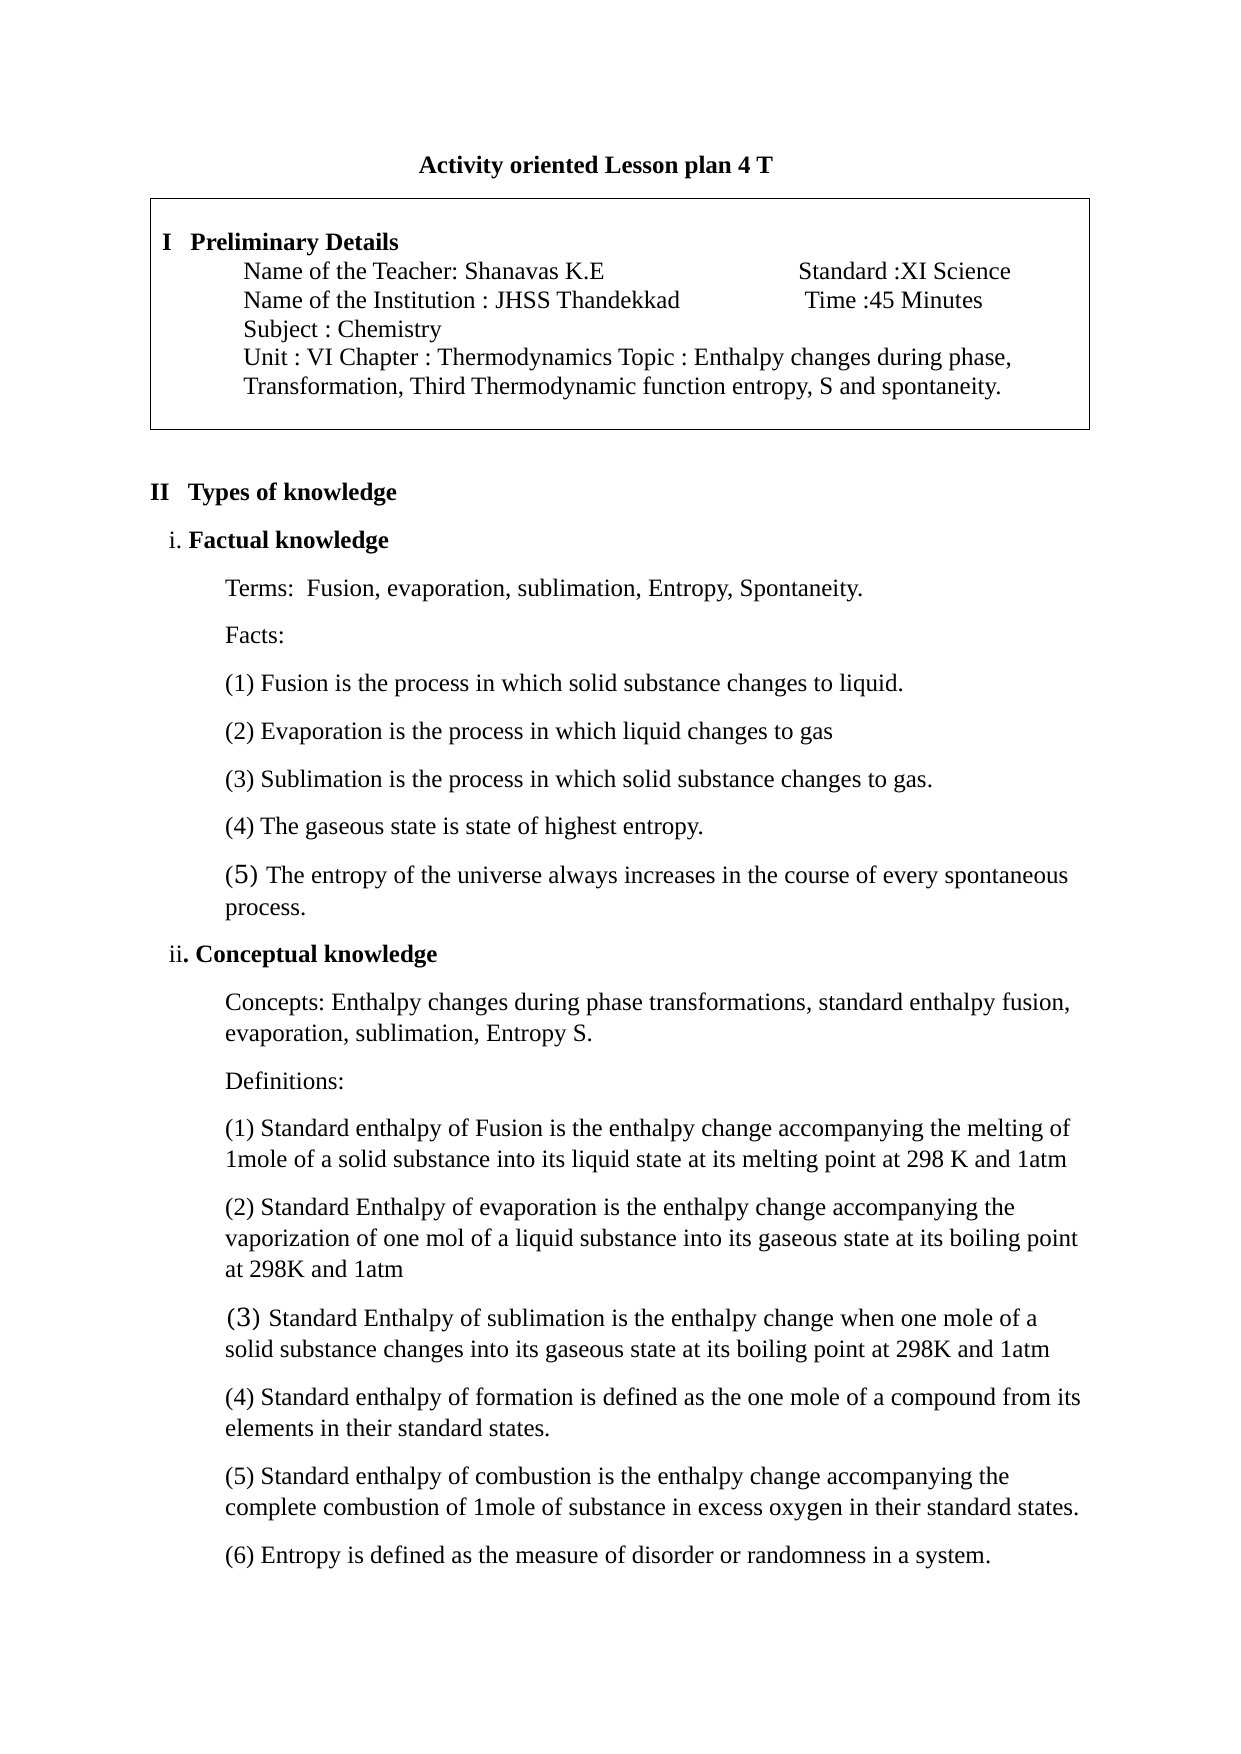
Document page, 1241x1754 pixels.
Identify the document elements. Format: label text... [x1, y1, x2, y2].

text II Types of knowledge [150, 477, 1090, 506]
text Definitions: [150, 1066, 1090, 1094]
text (5) Standard enthalpy of combustion is the enthalpy change accompanying the complete combustion of 1mole of substance in excess oxygen in their standard states. [225, 1461, 1090, 1521]
text Activity oriented Lesson plan 4 T [150, 150, 1090, 179]
text Terms: Fusion, evaporation, sublimation, Entropy, Spontaneity. [150, 573, 1090, 602]
text (4) The gaseous state is state of highest entropy. [150, 811, 1090, 840]
table_header I Preliminary Details Name of the Teacher: Shanavas K.E Standard :XI Science Name of the Institution : JHSS Thandekkad Time :45 Minutes Subject : Chemistry Unit : VI Chapter : Thermodynamics Topic : Enthalpy changes during phase, Transformation, Third Thermodynamic function entropy, S and spontaneity. [151, 199, 1089, 429]
text Concepts: Enthalpy changes during phase transformations, standard enthalpy fusion, evaporation, sublimation, Entropy S. [225, 987, 1090, 1047]
text (3) Sublimation is the process in which solid substance changes to gas. [150, 764, 1090, 792]
text ii. Conceptual knowledge [150, 939, 1090, 968]
text (1) Fusion is the process in which solid substance changes to liquid. [150, 668, 1090, 697]
text (5) The entropy of the universe always increases in the course of every spontaneous process. [225, 859, 1090, 920]
text i. Factual knowledge [150, 525, 1090, 554]
text (4) Standard enthalpy of formation is defined as the one mole of a compound from its elements in their standard states. [225, 1382, 1090, 1442]
text (6) Entropy is defined as the measure of disorder or randomness in a system. [225, 1540, 1090, 1568]
text (1) Standard enthalpy of Fusion is the enthalpy change accompanying the melting of 1mole of a solid substance into its liquid state at its melting point at 298 K and 1atm [225, 1113, 1090, 1173]
text (3) Standard Enthalpy of sublimation is the enthalpy change when one mole of a solid substance changes into its gaseous state at its boiling point at 298K and 1atm [225, 1302, 1090, 1363]
text (2) Standard Enthalpy of evaporation is the enthalpy change accompanying the vaporization of one mol of a liquid substance into its gaseous state at its boiling point at 298K and 1atm [225, 1192, 1090, 1283]
text (2) Evaporation is the process in which liquid changes to gas [150, 716, 1090, 745]
text Facts: [150, 621, 1090, 649]
